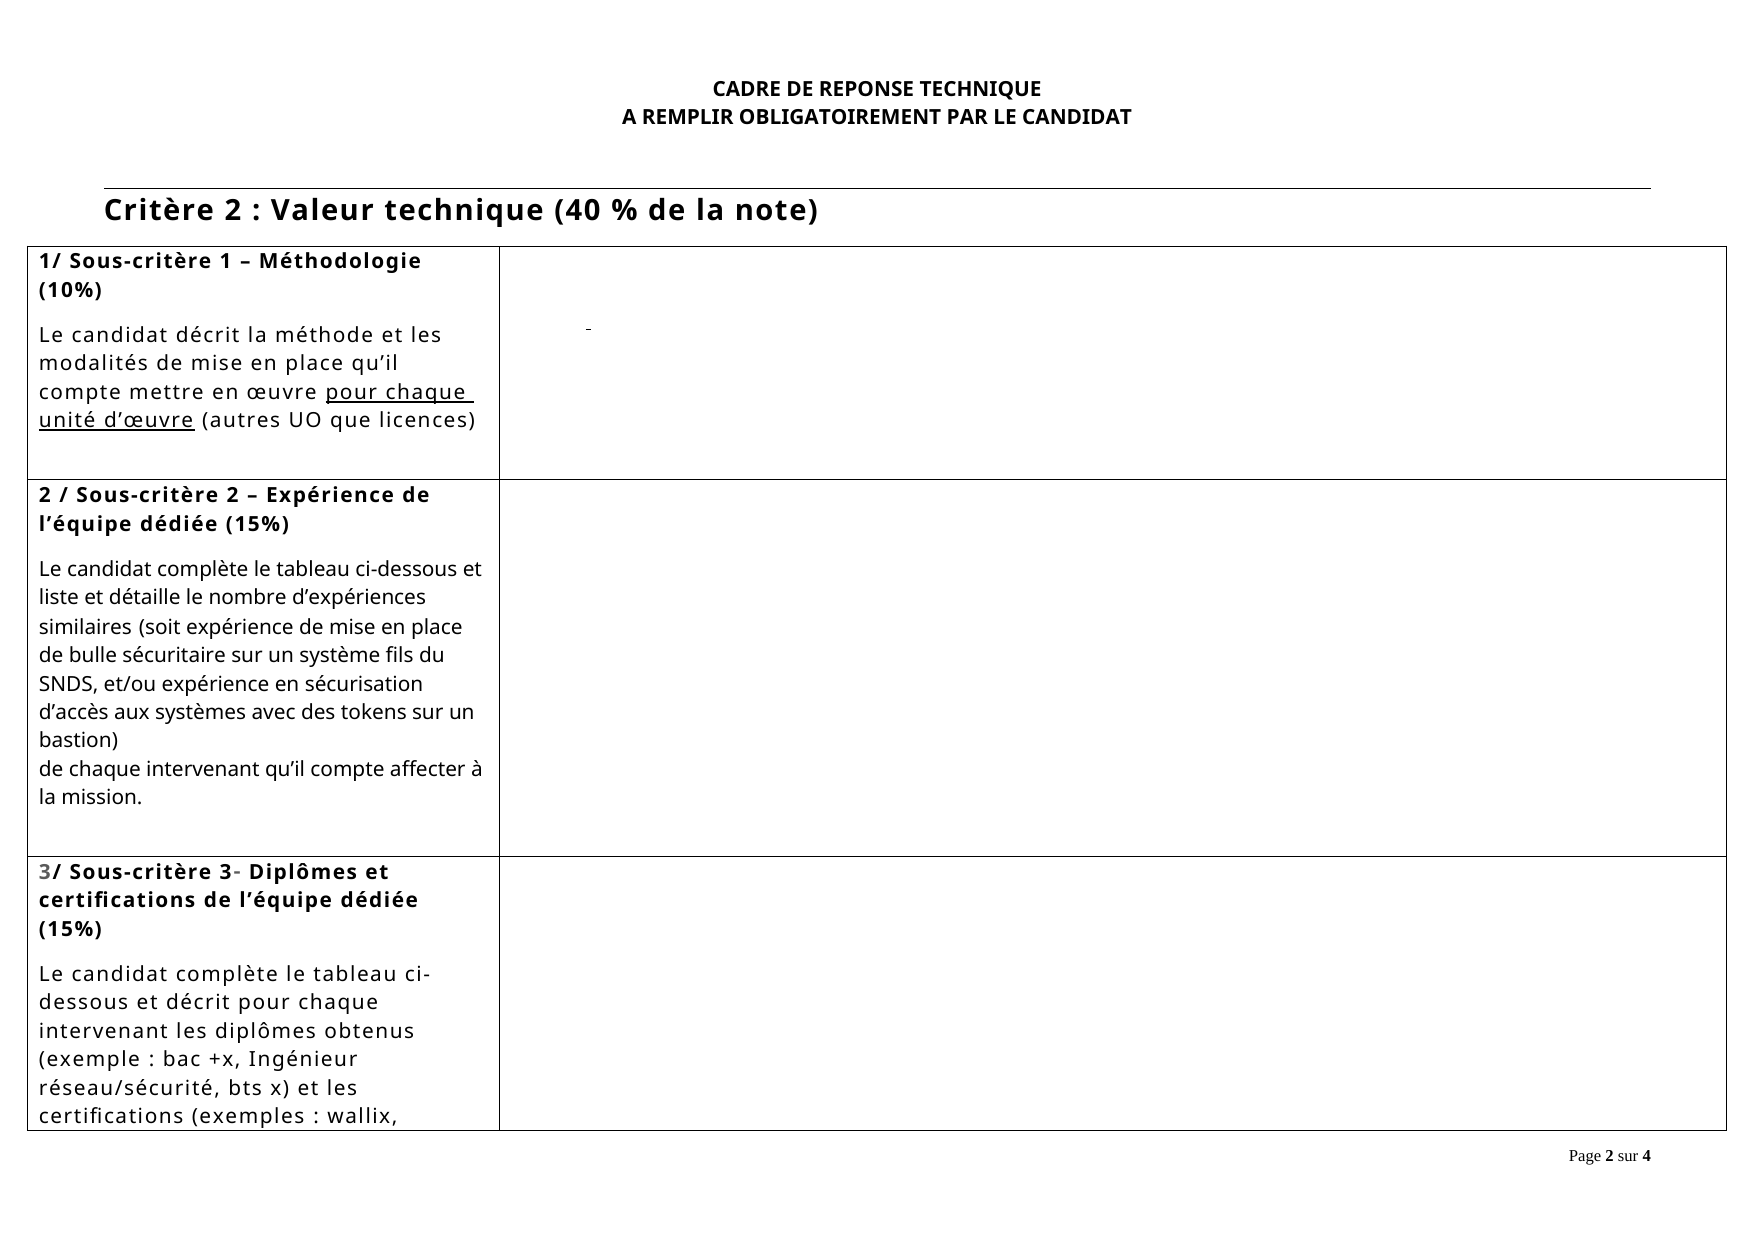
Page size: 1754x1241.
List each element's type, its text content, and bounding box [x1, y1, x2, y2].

table_cell [500, 480, 1726, 856]
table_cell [28, 857, 499, 1130]
table_cell 2 / Sous-critère 2 – Expérience de l’équipe dédiée (15%) Le candidat complète le tableau ci-dessous et liste et détaille le nombre d’expériences similaires (soit expérience de mise en place de bulle sécuritaire sur un système fils du SNDS, et/ou expérience en sécurisation d’accès aux systèmes avec des tokens sur un bastion) de chaque intervenant qu’il compte affecter à la mission. [28, 480, 499, 856]
text A REMPLIR OBLIGATOIREMENT PAR LE CANDIDAT [103, 102, 1651, 131]
text CADRE DE REPONSE TECHNIQUE [103, 74, 1651, 102]
list Critère 2 : Valeur technique (40 % de la note) [103, 189, 1651, 229]
table_header 1/ Sous-critère 1 – Méthodologie (10%) Le candidat décrit la méthode et les modalités de mise en place qu’il compte mettre en œuvre pour chaque unité d’œuvre (autres UO que licences) [28, 247, 499, 479]
table_cell [500, 857, 1726, 1130]
table_header [500, 247, 1726, 479]
